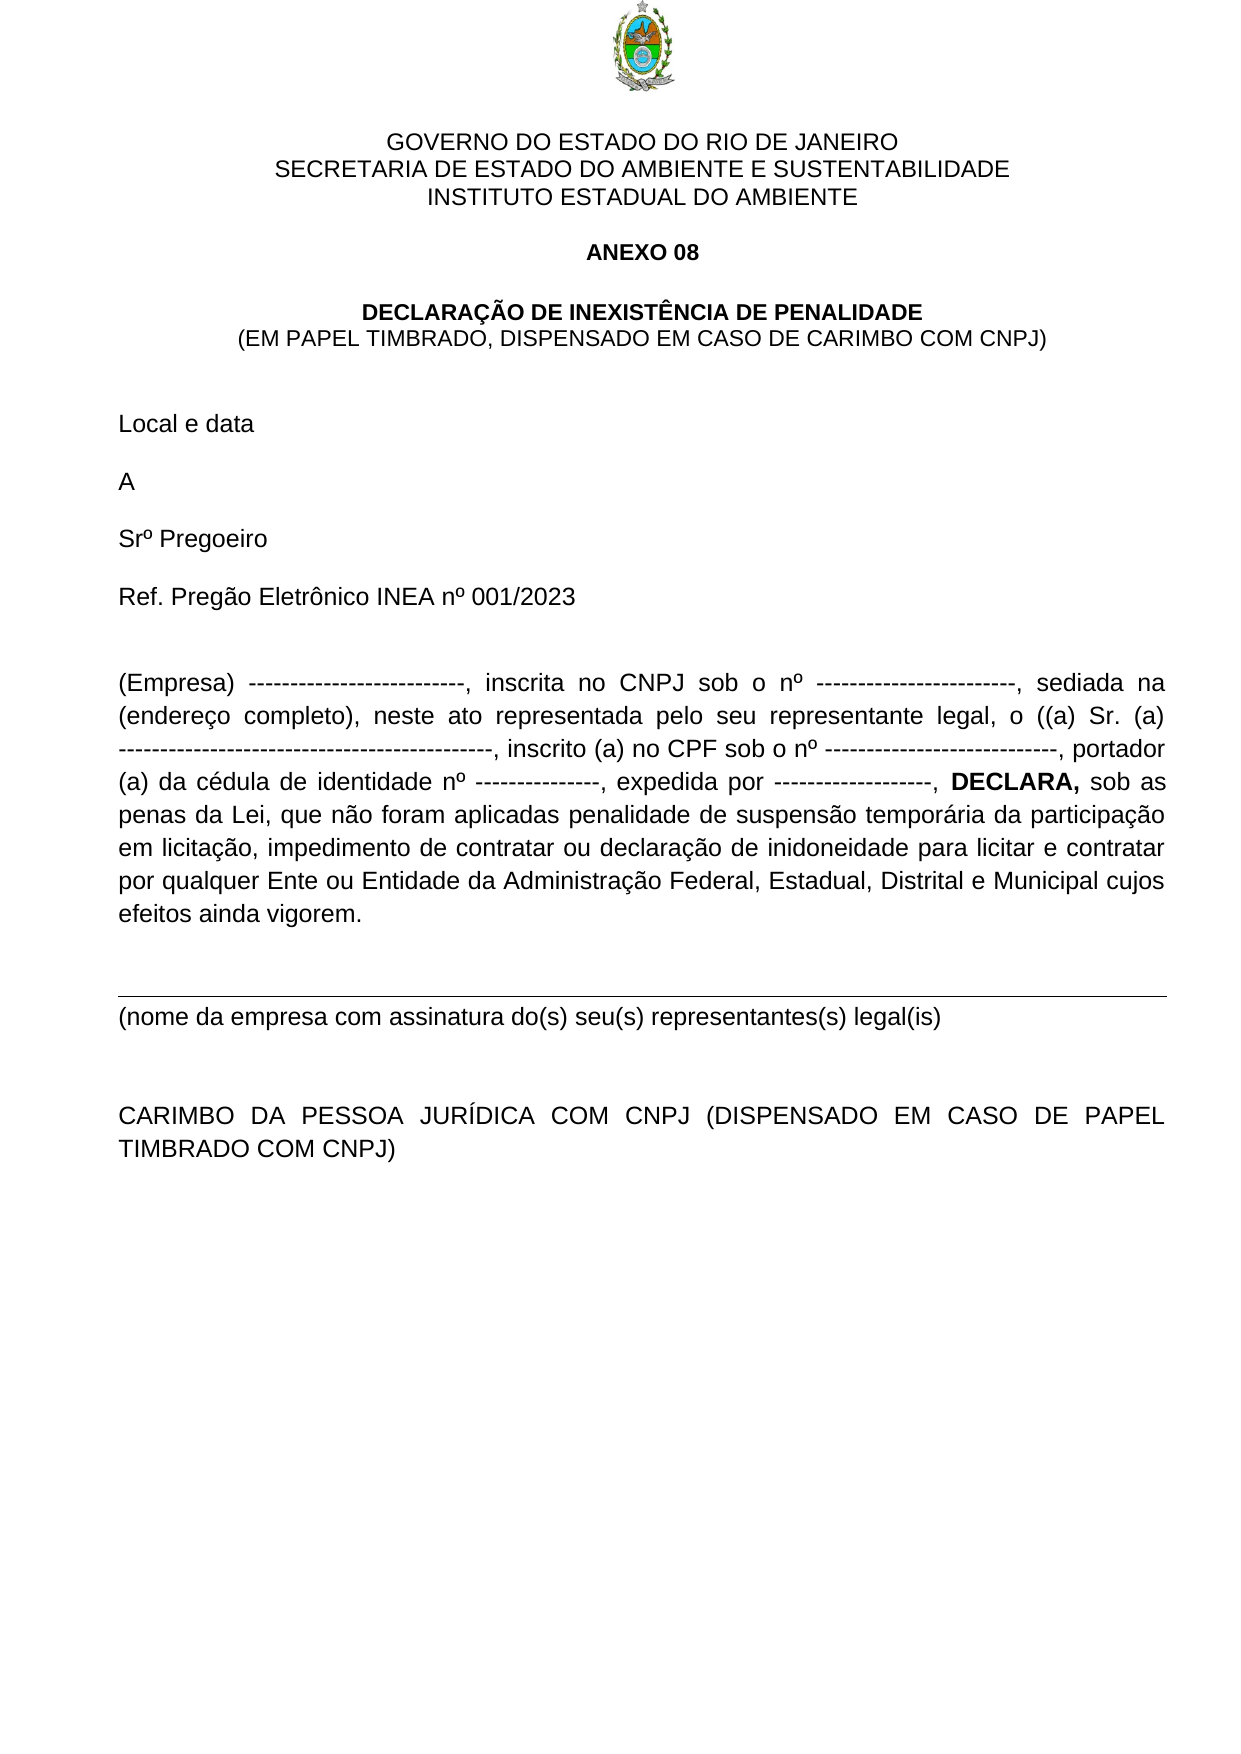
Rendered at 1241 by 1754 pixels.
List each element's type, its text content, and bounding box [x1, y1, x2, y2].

text (Empresa) --------------------------, inscrita no CNPJ sob o nº ------------------------, sediada na (endereço completo), neste ato representada pelo seu representante legal, o ((a) Sr. (a) ---------------------------------------------, inscrito (a) no CPF sob o nº ----------------------------, portador (a) da cédula de identidade nº ---------------, expedida por -------------------, DECLARA, sob as penas da Lei, que não foram aplicadas penalidade de suspensão temporária da participação em licitação, impedimento de contratar ou declaração de inidoneidade para licitar e contratar por qualquer Ente ou Entidade da Administração Federal, Estadual, Distrital e Municipal cujos efeitos ainda vigorem. [118, 668, 1167, 928]
text DECLARAÇÃO DE INEXISTÊNCIA DE PENALIDADE [118, 299, 1167, 325]
text (EM PAPEL TIMBRADO, DISPENSADO EM CASO DE CARIMBO COM CNPJ) [118, 325, 1167, 352]
text (nome da empresa com assinatura do(s) seu(s) representantes(s) legal(is) [118, 1002, 1167, 1030]
text CARIMBO DA PESSOA JURÍDICA COM CNPJ (DISPENSADO EM CASO DE PAPEL TIMBRADO COM CNPJ) [118, 1101, 1167, 1162]
picture [611, 0, 675, 93]
text ANEXO 08 [118, 238, 1167, 265]
text A [118, 467, 1167, 495]
text Local e data [118, 409, 1167, 438]
text Srº Pregoeiro [118, 524, 1167, 553]
text Ref. Pregão Eletrônico INEA nº 001/2023 [118, 582, 1167, 610]
